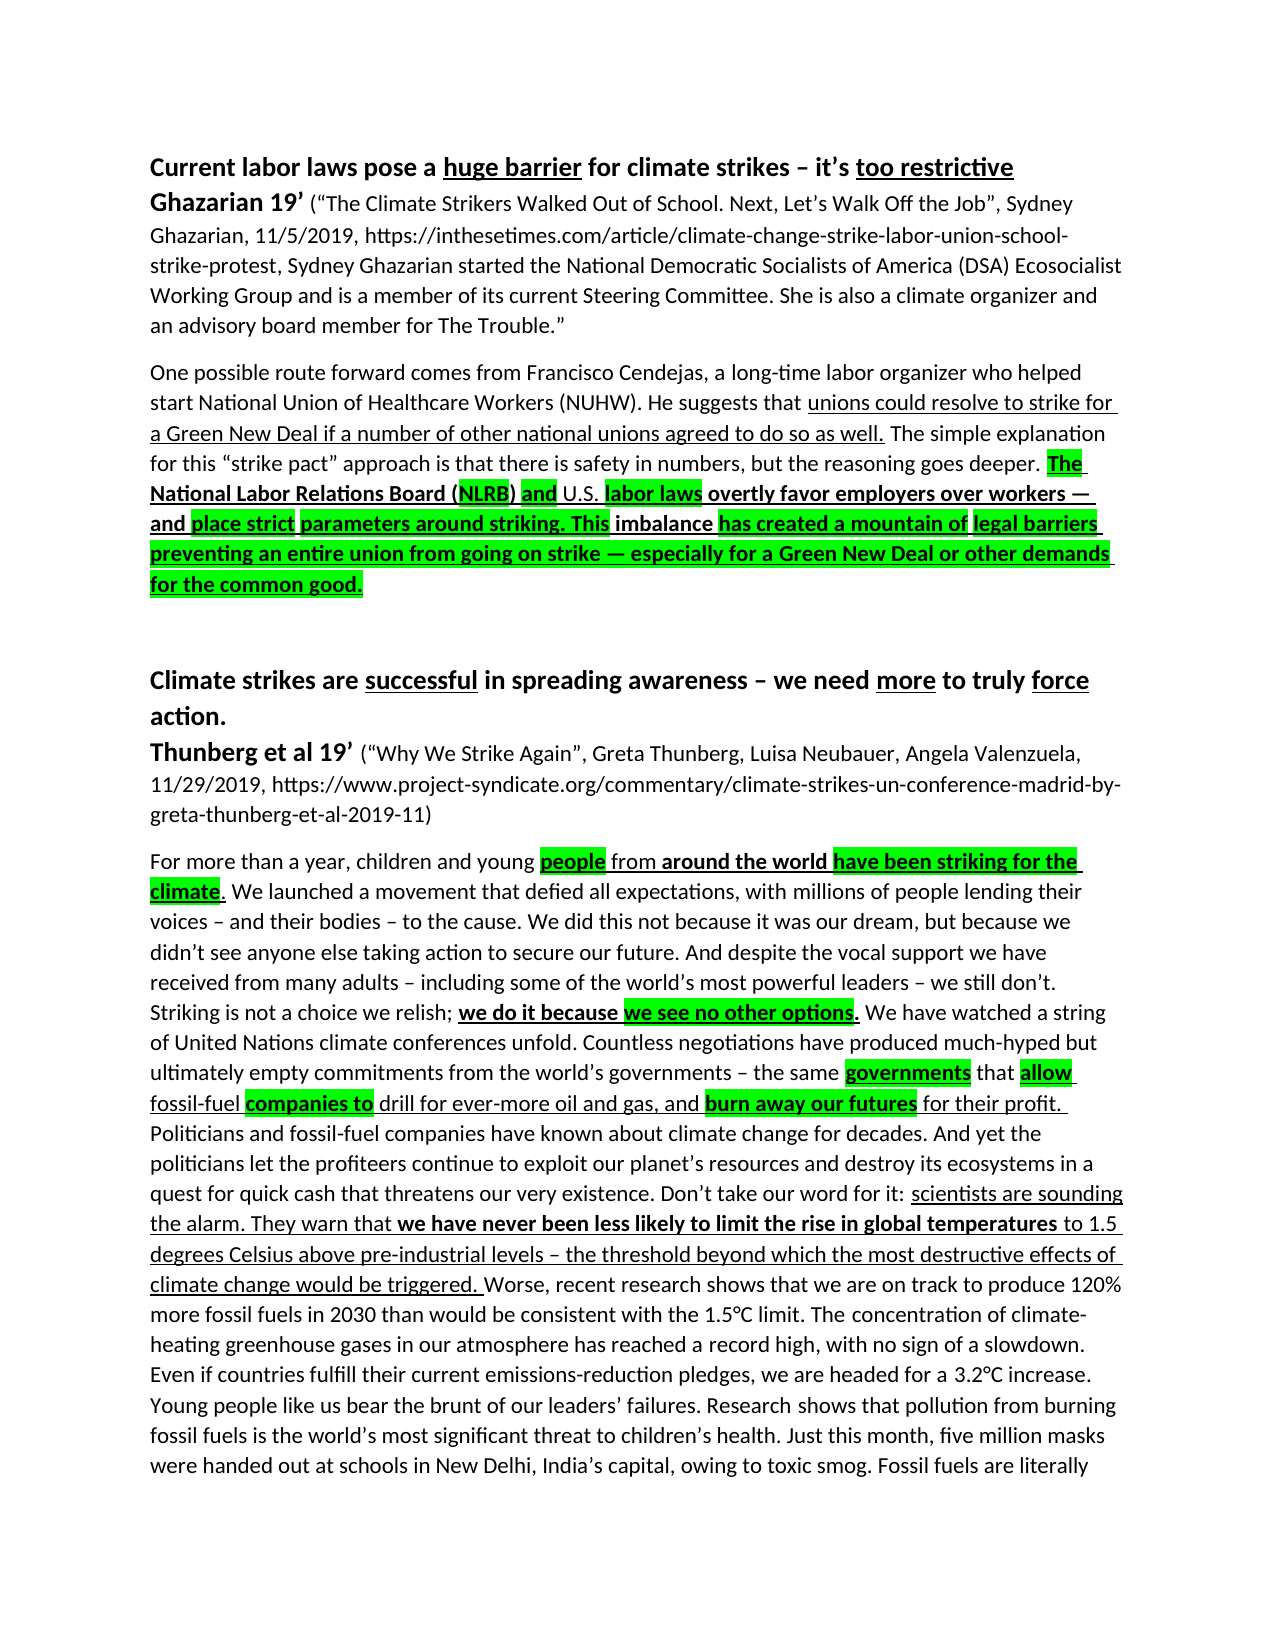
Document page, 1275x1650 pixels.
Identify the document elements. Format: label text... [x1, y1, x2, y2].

subtitle Climate strikes are successful in spreading awareness – we need more to truly force action. [150, 663, 1125, 732]
subtitle Current labor laws pose a huge barrier for climate strikes – it’s too restrictive [150, 150, 1125, 183]
text Thunberg et al 19’ (“Why We Strike Again”, Greta Thunberg, Luisa Neubauer, Angela Valenzuela, 11/29/2019, https://www.project-syndicate.org/commentary/climate-strikes-un-conference-madrid-by-greta-thunberg-et-al-2019-11) [150, 735, 1125, 828]
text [150, 847, 1125, 1479]
text Ghazarian 19’ (“The Climate Strikers Walked Out of School. Next, Let’s Walk Off the Job”, Sydney Ghazarian, 11/5/2019, https://inthesetimes.com/article/climate-change-strike-labor-union-school-strike-protest, Sydney Ghazarian started the National Democratic Socialists of America (DSA) Ecosocialist Working Group and is a member of its current Steering Committee. She is also a climate organizer and an advisory board member for The Trouble.” [150, 186, 1125, 339]
text One possible route forward comes from Francisco Cendejas, a long-time labor organizer who helped start National Union of Healthcare Workers (NUHW). He suggests that unions could resolve to strike for a Green New Deal if a number of other national unions agreed to do so as well. The simple explanation for this ​“strike pact” approach is that there is safety in numbers, but the reasoning goes deeper. The National Labor Relations Board (NLRB) and U.S. labor laws overtly favor employers over workers — and place strict parameters around striking. This imbalance has created a mountain of legal barriers preventing an entire union from going on strike — especially for a Green New Deal or other demands for the common good. [150, 358, 1125, 598]
